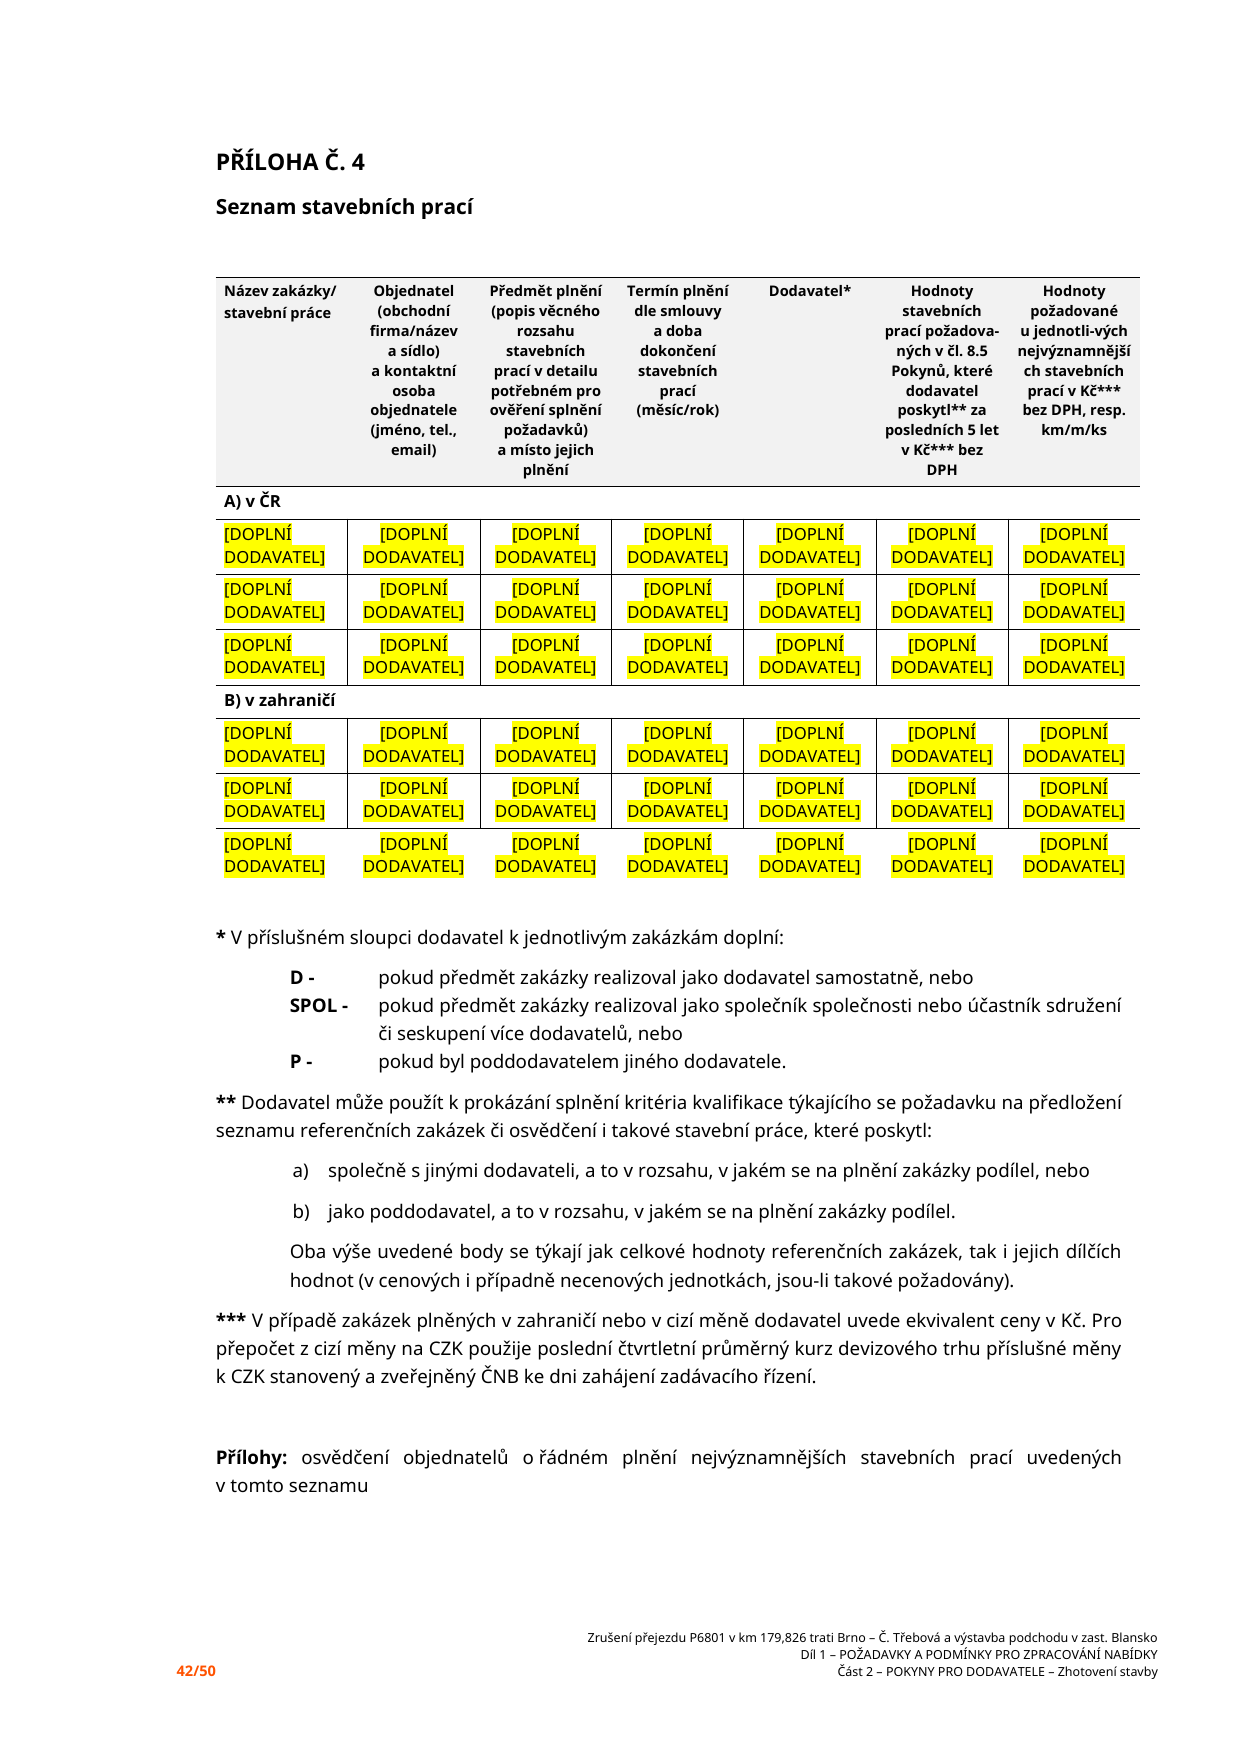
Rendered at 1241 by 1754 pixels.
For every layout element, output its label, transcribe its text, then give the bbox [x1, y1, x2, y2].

table_cell [DOPLNÍ DODAVATEL] [348, 630, 480, 685]
table_cell B) v zahraničí [216, 686, 1140, 717]
table_cell [DOPLNÍ DODAVATEL] [744, 774, 876, 828]
table_cell [DOPLNÍ DODAVATEL] [1009, 520, 1140, 574]
table_header Hodnoty stavebních prací požadova- ných v čl. 8.5 Pokynů, které dodavatel poskytl** za posledních 5 let v Kč*** bez DPH [876, 278, 1008, 486]
table_cell [DOPLNÍ DODAVATEL] [216, 575, 347, 629]
table_header Objednatel (obchodní firma/název a sídlo) a kontaktní osoba objednatele (jméno, tel., email) [348, 278, 480, 486]
table_cell A) v ČR [216, 487, 1140, 518]
table_cell [DOPLNÍ DODAVATEL] [877, 630, 1008, 685]
table_cell [DOPLNÍ DODAVATEL] [744, 520, 876, 574]
text Přílohy: osvědčení objednatelů o řádném plnění nejvýznamnějších stavebních prací uvedených v tomto seznamu [216, 1444, 1122, 1498]
table_cell [DOPLNÍ DODAVATEL] [348, 829, 480, 884]
table_cell [DOPLNÍ DODAVATEL] [481, 719, 611, 773]
table_header Hodnoty požadované u jednotli-vých nejvýznamnějších stavebních prací v Kč*** bez DPH, resp. km/m/ks [1008, 278, 1140, 486]
table_cell [DOPLNÍ DODAVATEL] [216, 719, 347, 773]
table_cell [DOPLNÍ DODAVATEL] [612, 829, 744, 884]
table_cell [DOPLNÍ DODAVATEL] [744, 719, 876, 773]
table_cell [DOPLNÍ DODAVATEL] [876, 829, 1008, 884]
table_cell [DOPLNÍ DODAVATEL] [612, 719, 743, 773]
table_cell [DOPLNÍ DODAVATEL] [612, 520, 743, 574]
table_cell [DOPLNÍ DODAVATEL] [744, 575, 876, 629]
table_header Předmět plnění (popis věcného rozsahu stavebních prací v detailu potřebném pro ověření splnění požadavků) a místo jejich plnění [480, 278, 612, 486]
table_cell [DOPLNÍ DODAVATEL] [216, 829, 348, 884]
table_cell [DOPLNÍ DODAVATEL] [216, 630, 347, 685]
text * V příslušném sloupci dodavatel k jednotlivým zakázkám doplní: [216, 924, 1122, 950]
list společně s jinými dodavateli, a to v rozsahu, v jakém se na plnění zakázky podílel, nebo [292, 1158, 1122, 1183]
table_header Termín plnění dle smlouvy a doba dokončení stavebních prací (měsíc/rok) [612, 278, 744, 486]
text Seznam stavebních prací [216, 192, 1122, 221]
table_cell [DOPLNÍ DODAVATEL] [481, 575, 611, 629]
table_header Název zakázky/ stavební práce [216, 278, 348, 486]
text P - pokud byl poddodavatelem jiného dodavatele. [289, 1049, 1122, 1074]
table_cell [DOPLNÍ DODAVATEL] [877, 520, 1008, 574]
table_cell [DOPLNÍ DODAVATEL] [612, 575, 743, 629]
table_header Dodavatel* [744, 278, 876, 486]
text Oba výše uvedené body se týkají jak celkové hodnoty referenčních zakázek, tak i jejich dílčích hodnot (v cenových i případně necenových jednotkách, jsou-li takové požadovány). [289, 1239, 1122, 1292]
text Příloha č. 4 [216, 146, 1122, 177]
table_cell [DOPLNÍ DODAVATEL] [348, 575, 480, 629]
table_cell [DOPLNÍ DODAVATEL] [877, 719, 1008, 773]
table_cell [DOPLNÍ DODAVATEL] [1009, 575, 1140, 629]
table_cell [DOPLNÍ DODAVATEL] [877, 774, 1008, 828]
table_cell [DOPLNÍ DODAVATEL] [877, 575, 1008, 629]
table_cell [DOPLNÍ DODAVATEL] [348, 520, 480, 574]
table_cell [DOPLNÍ DODAVATEL] [348, 719, 480, 773]
table_cell [DOPLNÍ DODAVATEL] [480, 829, 612, 884]
table_cell [DOPLNÍ DODAVATEL] [481, 520, 611, 574]
table_cell [DOPLNÍ DODAVATEL] [612, 774, 743, 828]
text ** Dodavatel může použít k prokázání splnění kritéria kvalifikace týkajícího se požadavku na předložení seznamu referenčních zakázek či osvědčení i takové stavební práce, které poskytl: [216, 1089, 1122, 1143]
table_cell [DOPLNÍ DODAVATEL] [1009, 774, 1140, 828]
table_cell [DOPLNÍ DODAVATEL] [612, 630, 743, 685]
text *** V případě zakázek plněných v zahraničí nebo v cizí měně dodavatel uvede ekvivalent ceny v Kč. Pro přepočet z cizí měny na CZK použije poslední čtvrtletní průměrný kurz devizového trhu příslušné měny k CZK stanovený a zveřejněný ČNB ke dni zahájení zadávacího řízení. [216, 1307, 1122, 1389]
table_cell [DOPLNÍ DODAVATEL] [744, 829, 876, 884]
table_cell [DOPLNÍ DODAVATEL] [348, 774, 480, 828]
table_cell [DOPLNÍ DODAVATEL] [744, 630, 876, 685]
table_cell [DOPLNÍ DODAVATEL] [481, 774, 611, 828]
text jako poddodavatel, a to v rozsahu, v jakém se na plnění zakázky podílel. [292, 1198, 1122, 1224]
table_cell [DOPLNÍ DODAVATEL] [1009, 719, 1140, 773]
table_cell [DOPLNÍ DODAVATEL] [1009, 630, 1140, 685]
table_cell [DOPLNÍ DODAVATEL] [216, 520, 347, 574]
text SPOL - pokud předmět zakázky realizoval jako společník společnosti nebo účastník sdružení či seskupení více dodavatelů, nebo [289, 993, 1122, 1046]
table_cell [DOPLNÍ DODAVATEL] [216, 774, 347, 828]
table_cell [DOPLNÍ DODAVATEL] [1008, 829, 1140, 884]
table_cell [DOPLNÍ DODAVATEL] [481, 630, 611, 685]
text D - pokud předmět zakázky realizoval jako dodavatel samostatně, nebo [289, 965, 1122, 990]
